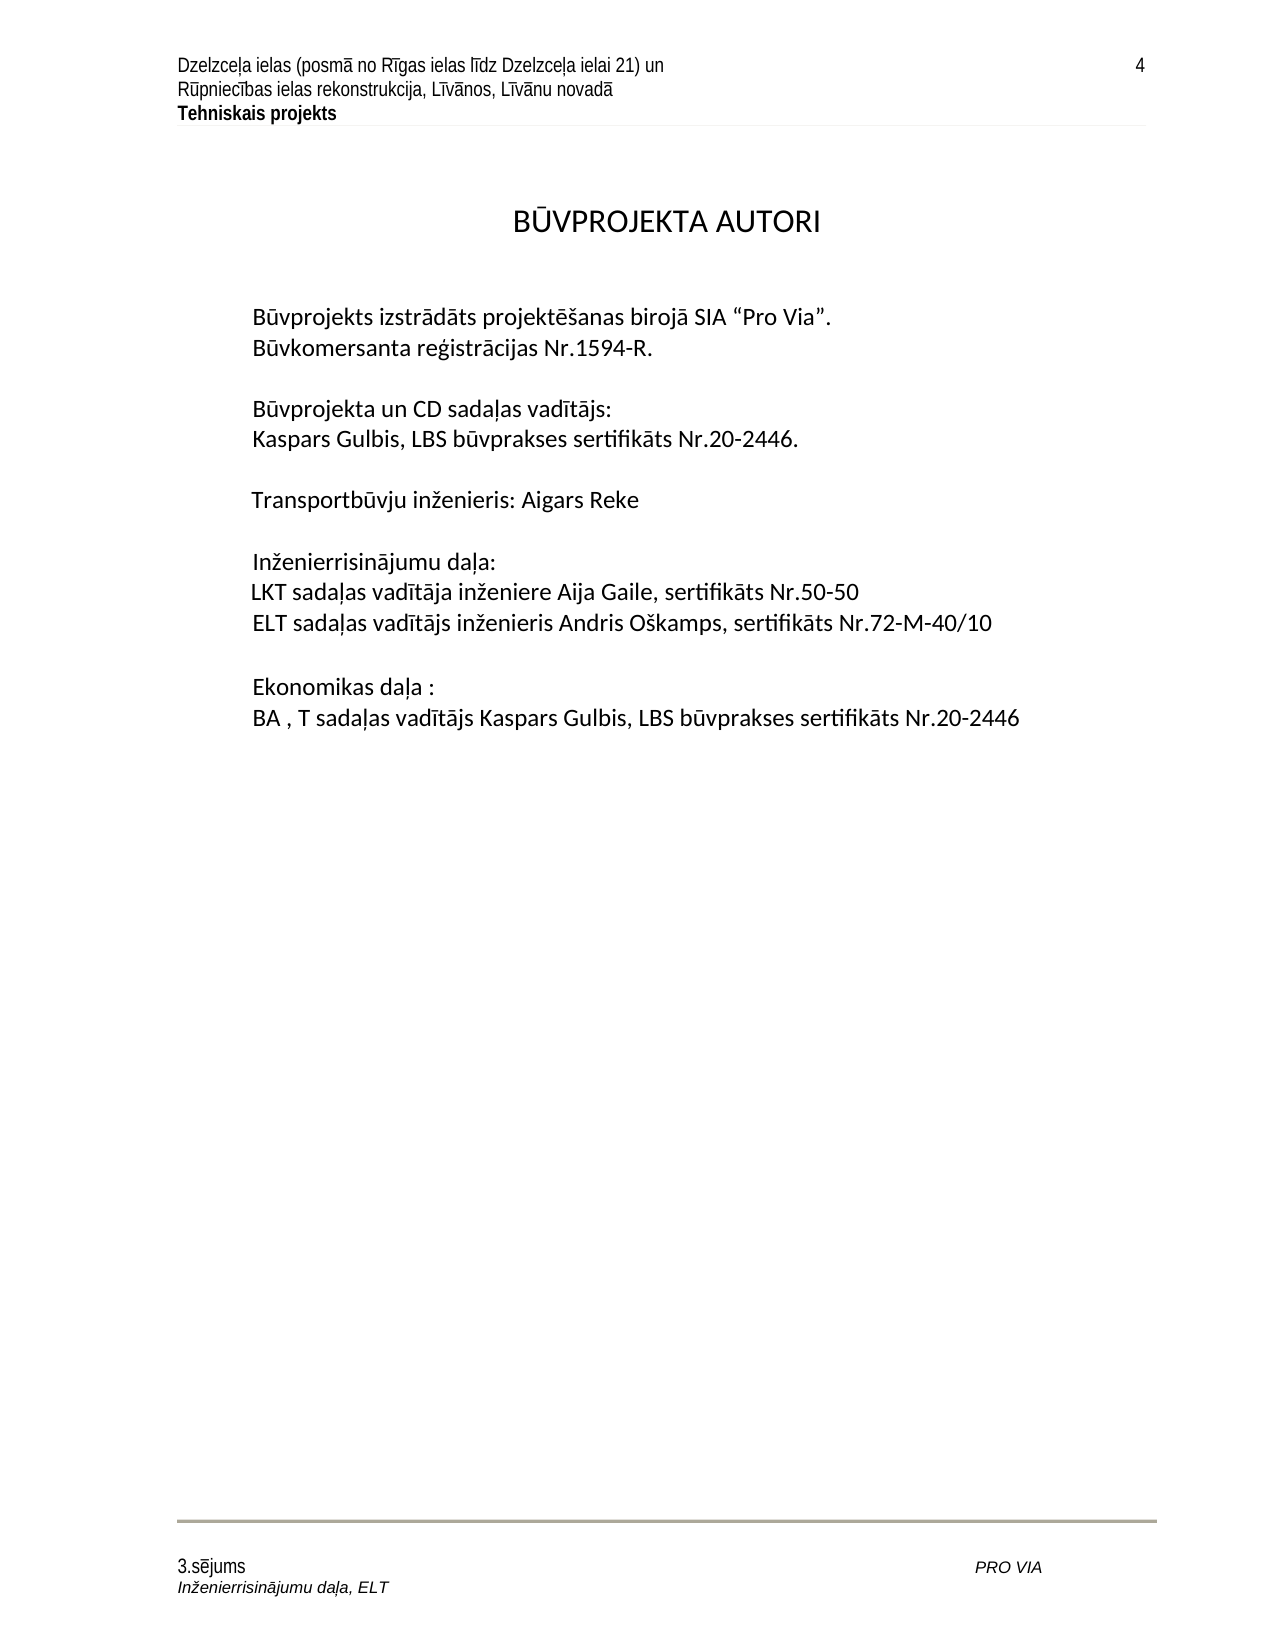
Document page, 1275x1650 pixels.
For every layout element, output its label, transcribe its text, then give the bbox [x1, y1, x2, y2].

text Būvkomersanta reģistrācijas Nr.1594-R. [177, 332, 1157, 363]
text Būvprojekts izstrādāts projektēšanas birojā SIA “Pro Via”. [177, 302, 1157, 332]
subtitle BŪVPROJEKTA AUTORI [177, 200, 1157, 241]
text Transportbūvju inženieris: Aigars Reke [177, 485, 1157, 515]
text LKT sadaļas vadītāja inženiere Aija Gaile, sertifikāts Nr.50-50 [177, 576, 1157, 607]
text ELT sadaļas vadītājs inženieris Andris Oškamps, sertifikāts Nr.72-M-40/10 [177, 607, 1157, 637]
text Būvprojekta un CD sadaļas vadītājs: [251, 393, 1157, 424]
text Inženierrisinājumu daļa: [177, 546, 1157, 576]
text BA , T sadaļas vadītājs Kaspars Gulbis, LBS būvprakses sertifikāts Nr.20-2446 [177, 702, 1157, 732]
text Kaspars Gulbis, LBS būvprakses sertifikāts Nr.20-2446. [251, 424, 1157, 454]
text Ekonomikas daļa : [177, 671, 1157, 702]
